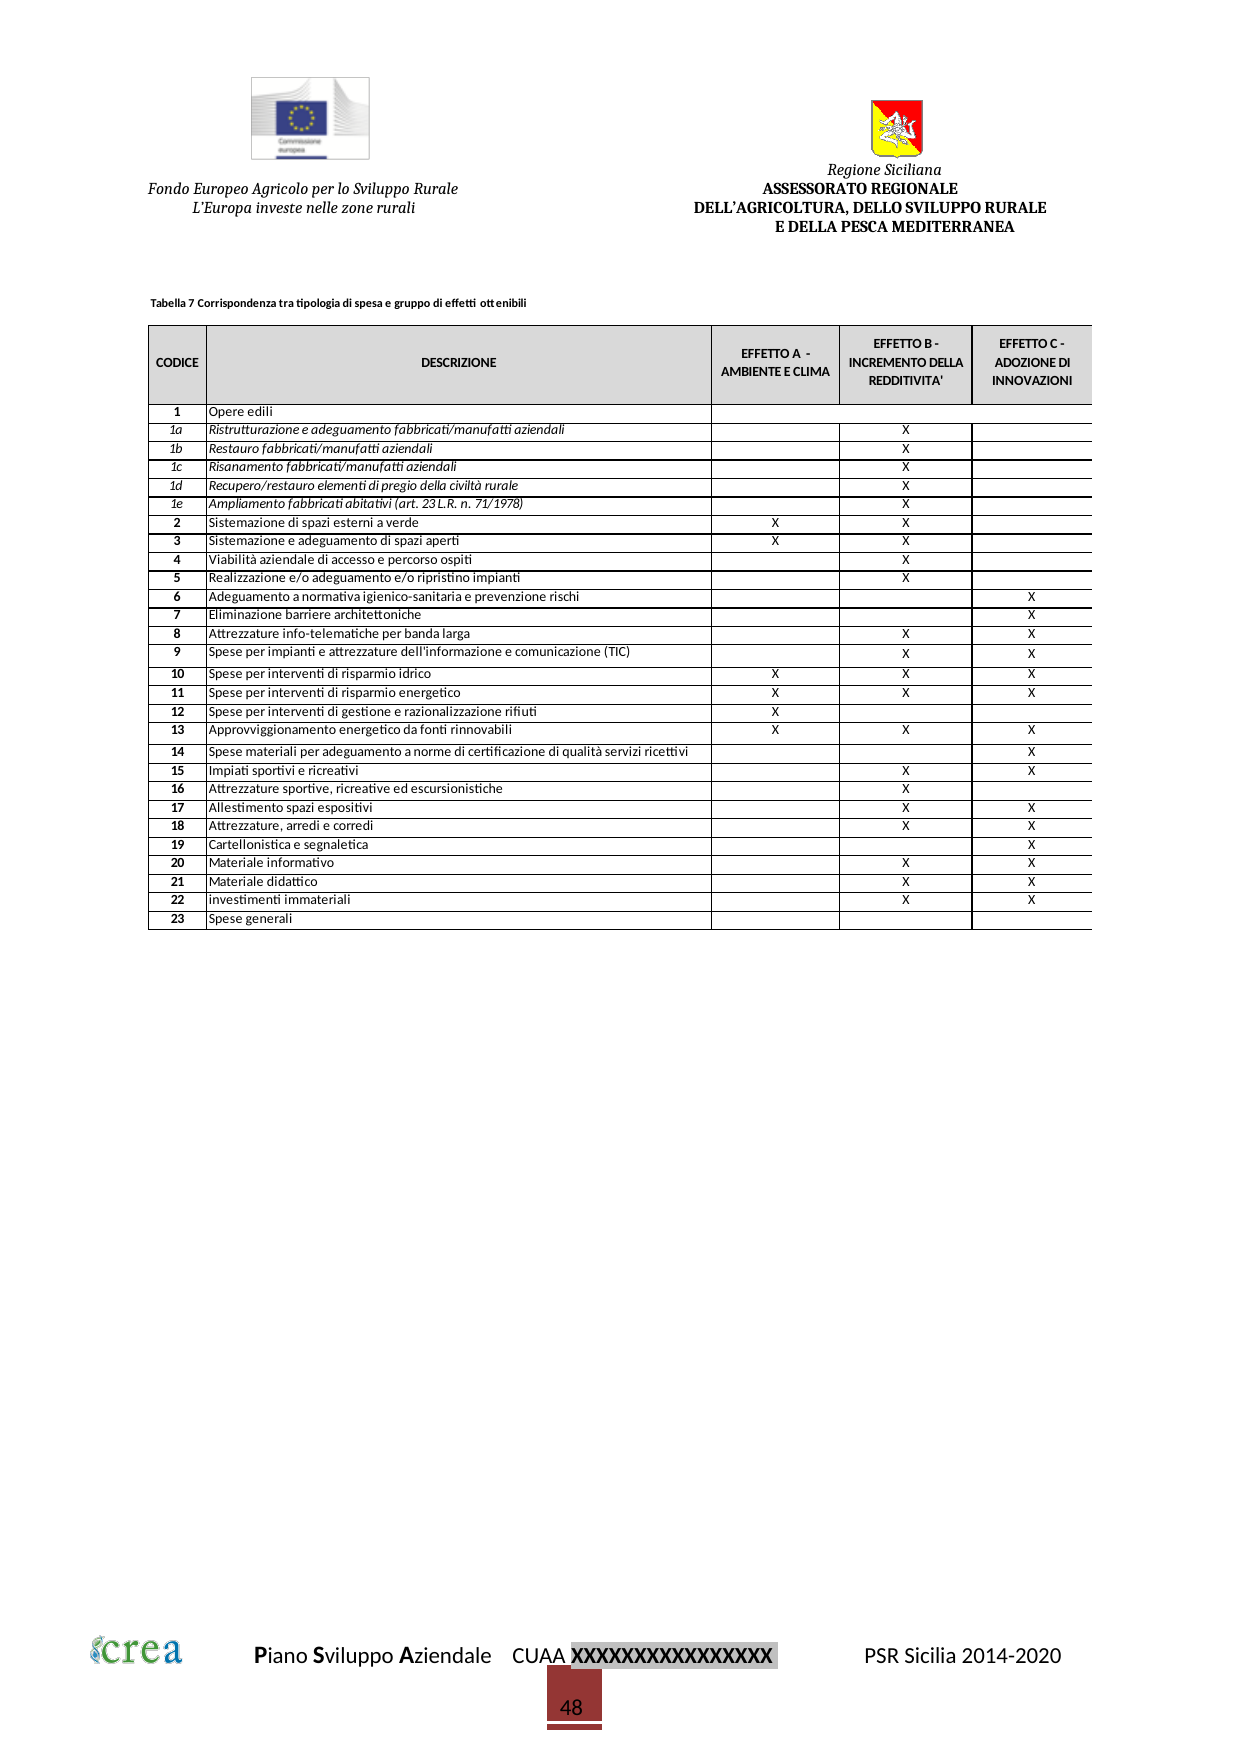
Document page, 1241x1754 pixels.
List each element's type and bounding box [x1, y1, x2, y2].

picture [90, 1635, 183, 1664]
picture [870, 94, 926, 161]
